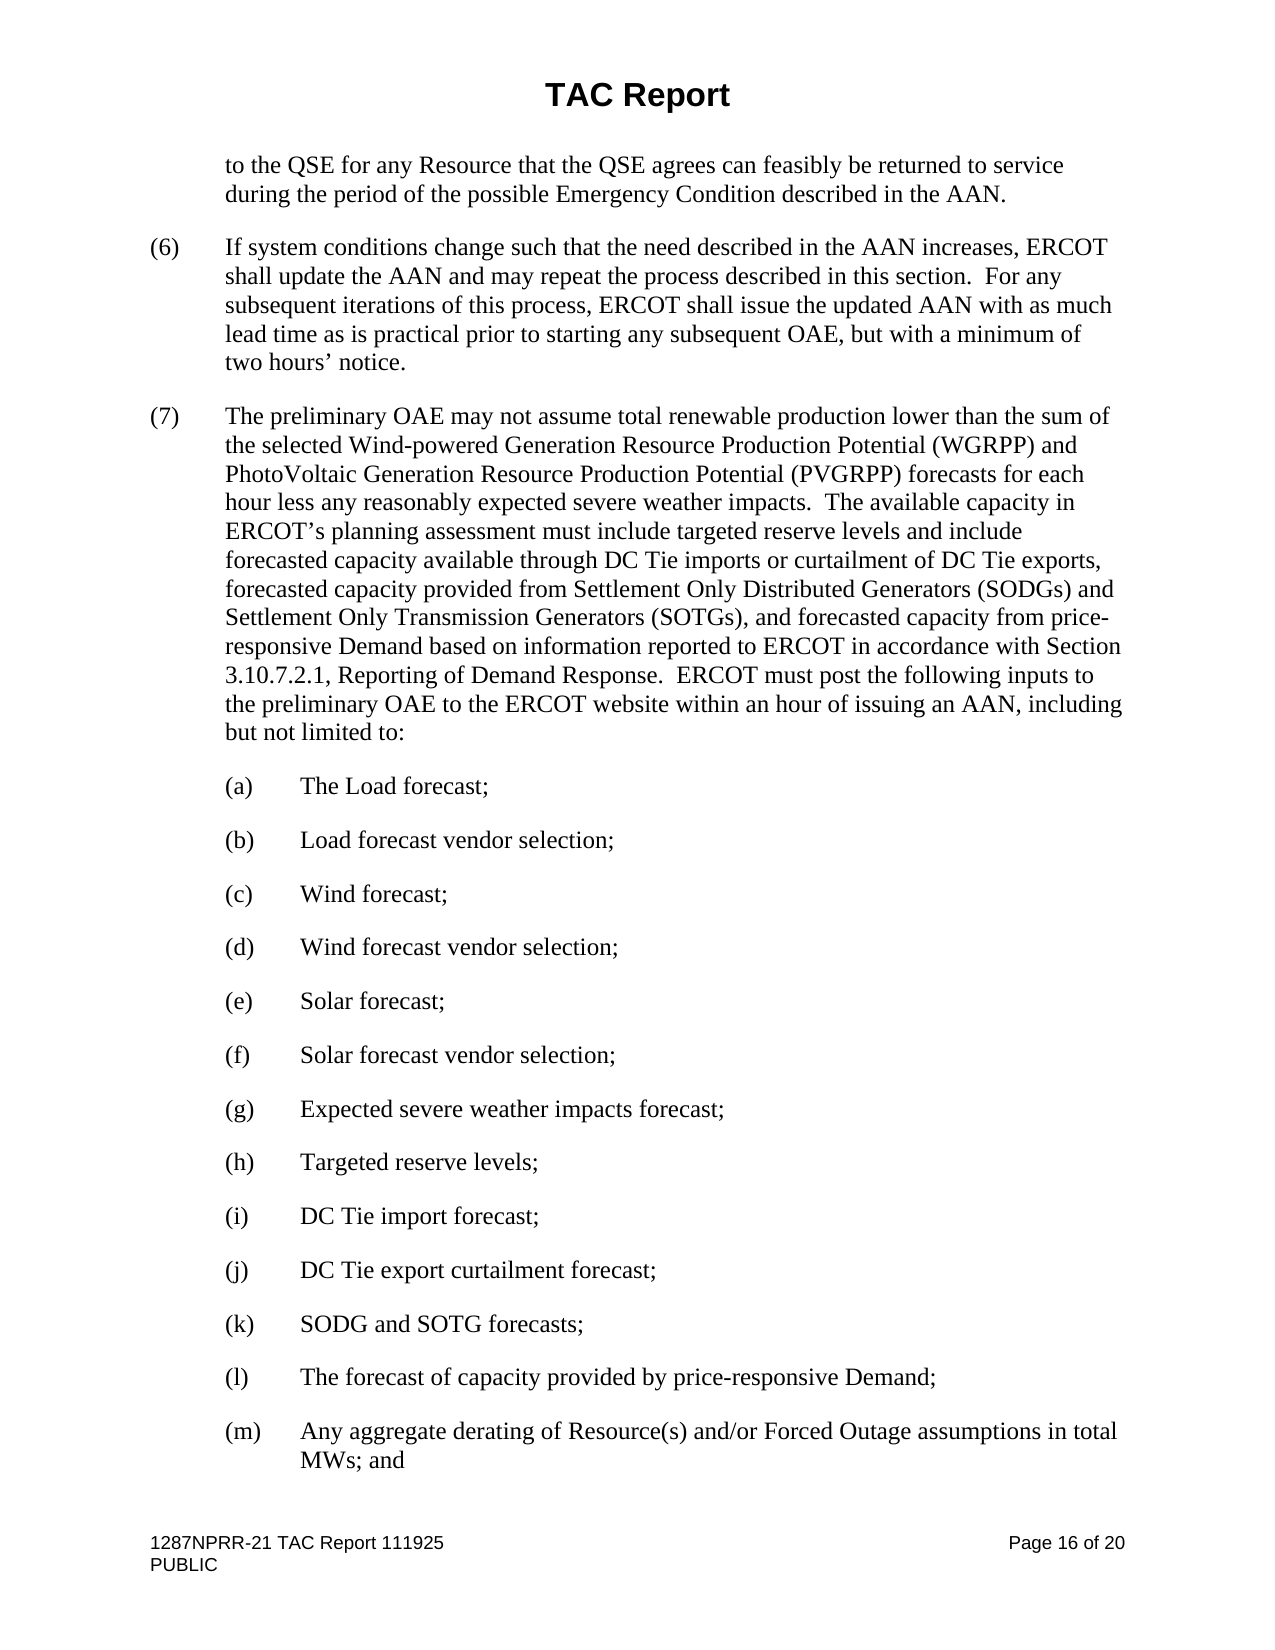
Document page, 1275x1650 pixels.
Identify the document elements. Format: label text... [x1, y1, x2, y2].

text (l) The forecast of capacity provided by price-responsive Demand; [225, 1362, 1125, 1391]
text (m) Any aggregate derating of Resource(s) and/or Forced Outage assumptions in total MWs; and [225, 1416, 1125, 1474]
text (e) Solar forecast; [225, 986, 1125, 1015]
text (i) DC Tie import forecast; [225, 1201, 1125, 1230]
text (g) Expected severe weather impacts forecast; [225, 1094, 1125, 1122]
text (k) SODG and SOTG forecasts; [225, 1309, 1125, 1337]
text (a) The Load forecast; [225, 771, 1125, 800]
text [150, 150, 1125, 207]
text (d) Wind forecast vendor selection; [225, 932, 1125, 961]
text (f) Solar forecast vendor selection; [225, 1040, 1125, 1069]
text (c) Wind forecast; [225, 879, 1125, 907]
text (b) Load forecast vendor selection; [225, 825, 1125, 854]
text (h) Targeted reserve levels; [225, 1147, 1125, 1176]
text (j) DC Tie export curtailment forecast; [225, 1255, 1125, 1284]
text (6) If system conditions change such that the need described in the AAN increases, ERCOT shall update the AAN and may repeat the process described in this section. For any subsequent iterations of this process, ERCOT shall issue the updated AAN with as much lead time as is practical prior to starting any subsequent OAE, but with a minimum of two hours’ notice. [150, 232, 1125, 376]
text (7) The preliminary OAE may not assume total renewable production lower than the sum of the selected Wind-powered Generation Resource Production Potential (WGRPP) and PhotoVoltaic Generation Resource Production Potential (PVGRPP) forecasts for each hour less any reasonably expected severe weather impacts. The available capacity in ERCOT’s planning assessment must include targeted reserve levels and include forecasted capacity available through DC Tie imports or curtailment of DC Tie exports, forecasted capacity provided from Settlement Only Distributed Generators (SODGs) and Settlement Only Transmission Generators (SOTGs), and forecasted capacity from price-responsive Demand based on information reported to ERCOT in accordance with Section 3.10.7.2.1, Reporting of Demand Response. ERCOT must post the following inputs to the preliminary OAE to the ERCOT website within an hour of issuing an AAN, including but not limited to: [150, 401, 1125, 746]
